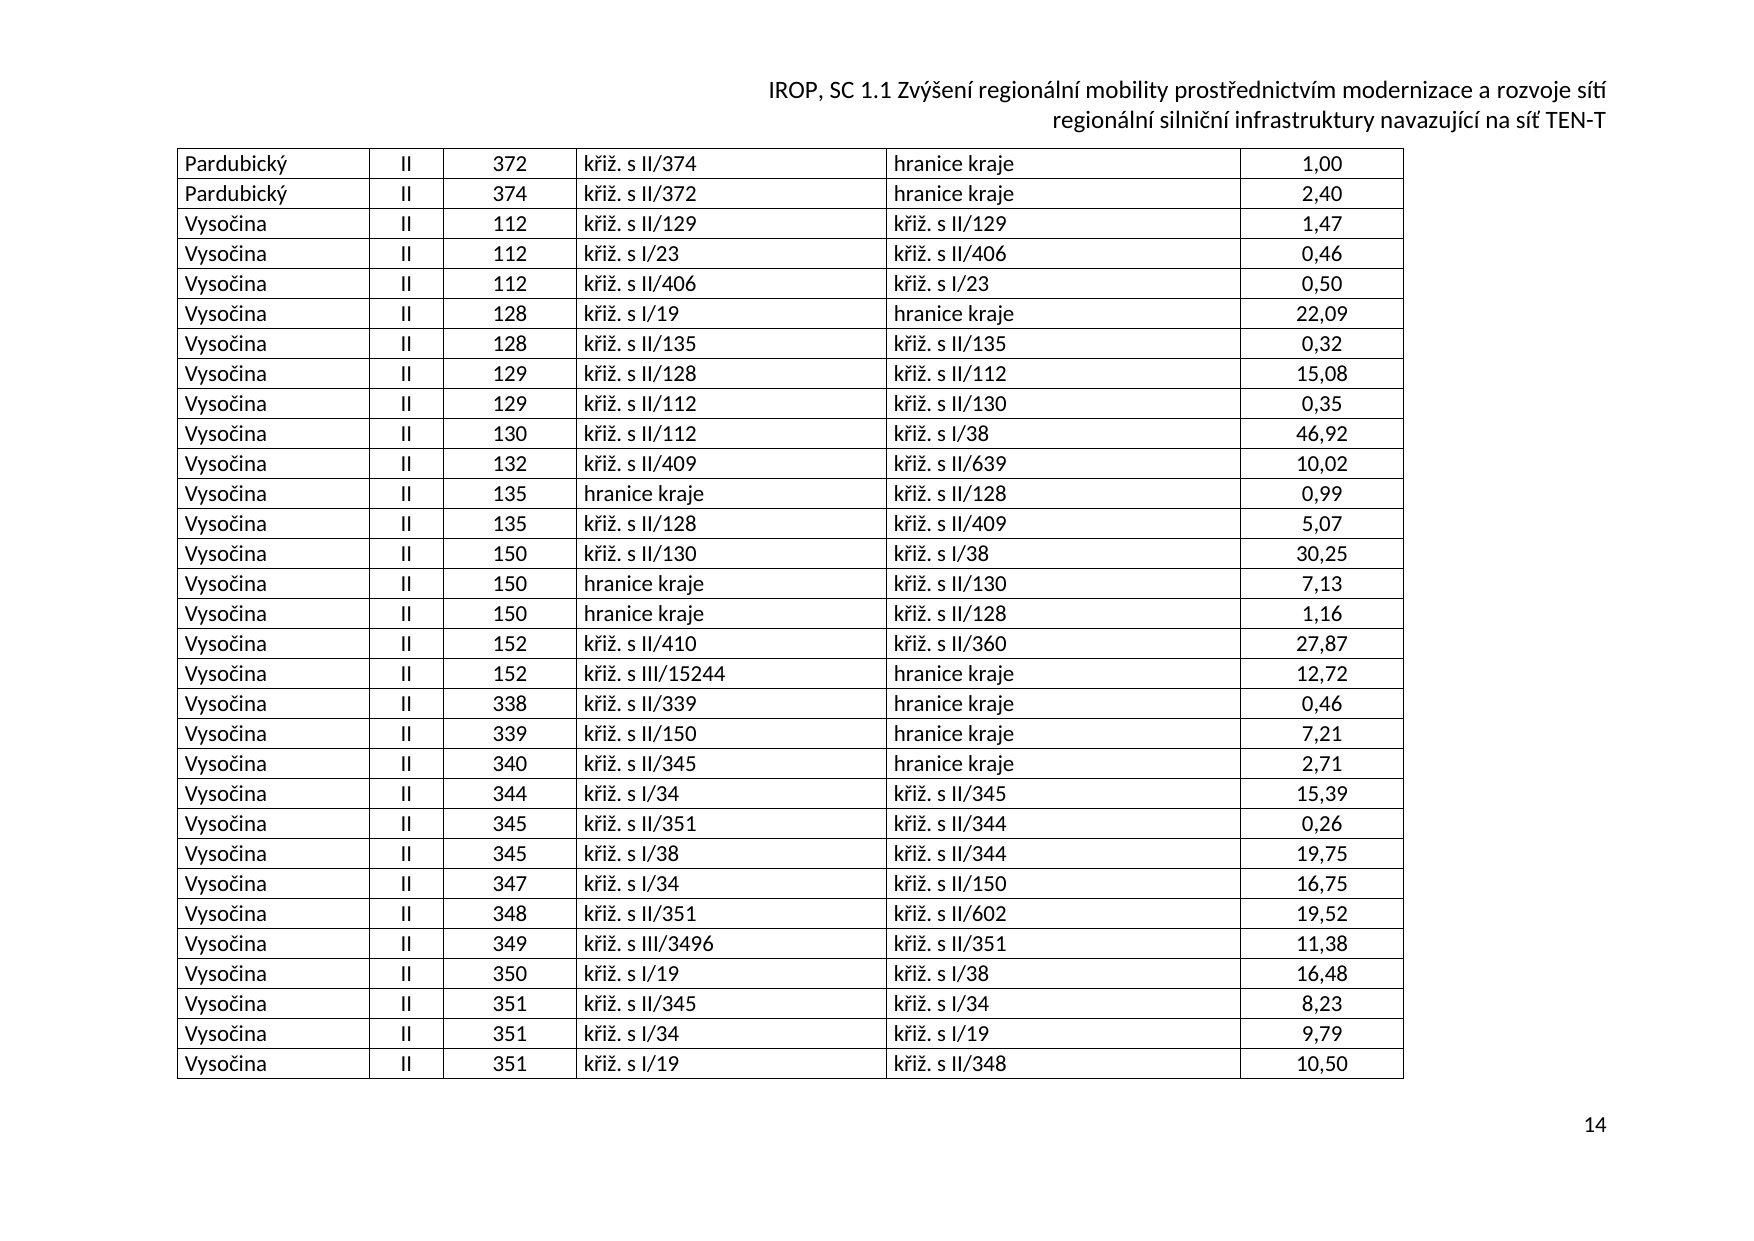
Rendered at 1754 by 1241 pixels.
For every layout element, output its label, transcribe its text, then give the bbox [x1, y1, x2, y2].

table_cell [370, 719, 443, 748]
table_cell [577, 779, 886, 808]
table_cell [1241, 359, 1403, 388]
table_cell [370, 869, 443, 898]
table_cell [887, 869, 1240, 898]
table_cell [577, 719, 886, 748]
table_cell Pardubický [178, 149, 369, 178]
table_cell Pardubický [178, 179, 369, 208]
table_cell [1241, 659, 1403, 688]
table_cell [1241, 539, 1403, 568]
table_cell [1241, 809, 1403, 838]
table_cell II [370, 239, 443, 268]
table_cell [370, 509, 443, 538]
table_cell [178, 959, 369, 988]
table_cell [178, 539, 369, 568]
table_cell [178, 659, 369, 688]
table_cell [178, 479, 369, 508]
table_cell křiž. s II/128 [577, 359, 886, 388]
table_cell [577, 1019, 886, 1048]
table_cell II [370, 209, 443, 238]
table_cell 129 [444, 359, 576, 388]
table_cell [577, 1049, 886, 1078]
table_cell 128 [444, 299, 576, 328]
table_cell křiž. s II/129 [887, 209, 1240, 238]
table_cell 0,46 [1241, 239, 1403, 268]
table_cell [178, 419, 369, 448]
table_cell 374 [444, 179, 576, 208]
table_cell II [370, 179, 443, 208]
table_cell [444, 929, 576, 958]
table_cell Vysočina [178, 329, 369, 358]
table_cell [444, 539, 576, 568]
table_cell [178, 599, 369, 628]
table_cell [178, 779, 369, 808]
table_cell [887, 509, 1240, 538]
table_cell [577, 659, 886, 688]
table_cell hranice kraje [887, 179, 1240, 208]
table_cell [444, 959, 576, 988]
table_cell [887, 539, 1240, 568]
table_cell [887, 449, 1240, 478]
table_cell 372 [444, 149, 576, 178]
table_cell II [370, 149, 443, 178]
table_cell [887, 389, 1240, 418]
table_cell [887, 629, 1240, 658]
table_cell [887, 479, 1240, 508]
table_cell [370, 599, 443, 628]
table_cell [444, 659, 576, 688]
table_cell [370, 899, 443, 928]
table_cell Vysočina [178, 239, 369, 268]
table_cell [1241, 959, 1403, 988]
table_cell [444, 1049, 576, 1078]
table_cell II [370, 359, 443, 388]
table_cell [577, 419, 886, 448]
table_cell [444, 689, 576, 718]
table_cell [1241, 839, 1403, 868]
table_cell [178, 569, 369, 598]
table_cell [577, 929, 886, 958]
table_cell hranice kraje [887, 149, 1240, 178]
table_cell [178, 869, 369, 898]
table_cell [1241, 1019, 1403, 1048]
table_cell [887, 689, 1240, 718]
table_cell II [370, 299, 443, 328]
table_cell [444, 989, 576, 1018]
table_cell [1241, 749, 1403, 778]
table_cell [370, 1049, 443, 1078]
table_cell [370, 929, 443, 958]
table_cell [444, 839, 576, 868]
table_cell křiž. s I/23 [887, 269, 1240, 298]
table_cell 1,00 [1241, 149, 1403, 178]
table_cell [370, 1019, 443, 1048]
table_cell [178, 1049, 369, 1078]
table_cell 1,47 [1241, 209, 1403, 238]
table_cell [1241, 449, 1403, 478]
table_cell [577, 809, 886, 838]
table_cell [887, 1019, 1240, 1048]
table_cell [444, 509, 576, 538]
table_cell 2,40 [1241, 179, 1403, 208]
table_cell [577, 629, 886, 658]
table_cell křiž. s II/374 [577, 149, 886, 178]
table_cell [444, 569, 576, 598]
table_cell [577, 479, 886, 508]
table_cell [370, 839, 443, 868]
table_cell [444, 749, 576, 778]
table_cell křiž. s I/19 [577, 299, 886, 328]
table_cell křiž. s II/372 [577, 179, 886, 208]
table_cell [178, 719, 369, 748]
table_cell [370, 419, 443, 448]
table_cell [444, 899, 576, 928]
table_cell 0,32 [1241, 329, 1403, 358]
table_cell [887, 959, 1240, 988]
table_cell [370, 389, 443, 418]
table_cell křiž. s I/23 [577, 239, 886, 268]
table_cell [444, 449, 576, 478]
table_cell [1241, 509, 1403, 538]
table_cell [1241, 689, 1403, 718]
table_cell hranice kraje [887, 299, 1240, 328]
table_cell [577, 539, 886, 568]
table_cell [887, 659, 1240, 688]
table_cell Vysočina [178, 269, 369, 298]
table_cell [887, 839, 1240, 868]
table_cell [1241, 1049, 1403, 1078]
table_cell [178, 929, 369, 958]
table_cell křiž. s II/129 [577, 209, 886, 238]
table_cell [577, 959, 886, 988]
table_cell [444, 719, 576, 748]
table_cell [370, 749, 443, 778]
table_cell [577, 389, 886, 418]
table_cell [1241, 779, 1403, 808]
table_cell křiž. s II/135 [887, 329, 1240, 358]
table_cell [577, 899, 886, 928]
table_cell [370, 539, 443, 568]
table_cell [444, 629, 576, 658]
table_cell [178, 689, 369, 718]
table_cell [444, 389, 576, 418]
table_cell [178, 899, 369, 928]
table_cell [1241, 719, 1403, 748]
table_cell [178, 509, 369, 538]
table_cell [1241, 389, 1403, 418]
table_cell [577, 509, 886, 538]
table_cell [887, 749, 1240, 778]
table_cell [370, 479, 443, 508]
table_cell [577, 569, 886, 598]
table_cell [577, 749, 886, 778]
table_cell 0,50 [1241, 269, 1403, 298]
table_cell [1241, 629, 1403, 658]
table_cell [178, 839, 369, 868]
table_cell 112 [444, 209, 576, 238]
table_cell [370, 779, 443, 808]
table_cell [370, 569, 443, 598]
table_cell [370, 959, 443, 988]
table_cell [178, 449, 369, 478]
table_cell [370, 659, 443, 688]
table_cell křiž. s II/135 [577, 329, 886, 358]
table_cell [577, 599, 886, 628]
table_cell 112 [444, 239, 576, 268]
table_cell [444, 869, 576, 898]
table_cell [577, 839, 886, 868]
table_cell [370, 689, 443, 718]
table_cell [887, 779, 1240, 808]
table_cell Vysočina [178, 359, 369, 388]
table_cell křiž. s II/406 [577, 269, 886, 298]
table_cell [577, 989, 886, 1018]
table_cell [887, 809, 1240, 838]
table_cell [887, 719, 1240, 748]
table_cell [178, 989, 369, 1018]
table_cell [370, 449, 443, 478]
table_cell 128 [444, 329, 576, 358]
table_cell Vysočina [178, 299, 369, 328]
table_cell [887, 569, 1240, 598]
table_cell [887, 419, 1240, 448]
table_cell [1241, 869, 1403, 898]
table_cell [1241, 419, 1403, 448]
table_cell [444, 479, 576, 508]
table_cell II [370, 329, 443, 358]
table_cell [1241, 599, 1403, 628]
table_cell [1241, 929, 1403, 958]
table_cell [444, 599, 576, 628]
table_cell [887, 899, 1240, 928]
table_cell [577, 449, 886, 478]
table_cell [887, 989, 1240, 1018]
table_cell 112 [444, 269, 576, 298]
table_cell Vysočina [178, 209, 369, 238]
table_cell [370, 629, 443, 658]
table_cell křiž. s II/406 [887, 239, 1240, 268]
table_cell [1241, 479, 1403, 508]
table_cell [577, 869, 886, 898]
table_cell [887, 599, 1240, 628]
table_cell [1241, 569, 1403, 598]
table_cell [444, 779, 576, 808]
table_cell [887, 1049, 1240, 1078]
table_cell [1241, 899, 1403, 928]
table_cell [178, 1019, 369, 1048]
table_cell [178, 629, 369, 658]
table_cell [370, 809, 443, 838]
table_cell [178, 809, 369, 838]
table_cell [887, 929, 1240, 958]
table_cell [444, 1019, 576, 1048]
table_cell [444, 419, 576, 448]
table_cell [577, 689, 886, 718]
table_cell 22,09 [1241, 299, 1403, 328]
table_cell II [370, 269, 443, 298]
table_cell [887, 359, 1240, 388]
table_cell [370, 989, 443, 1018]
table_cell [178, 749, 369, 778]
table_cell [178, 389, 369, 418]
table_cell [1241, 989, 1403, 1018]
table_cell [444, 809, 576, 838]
